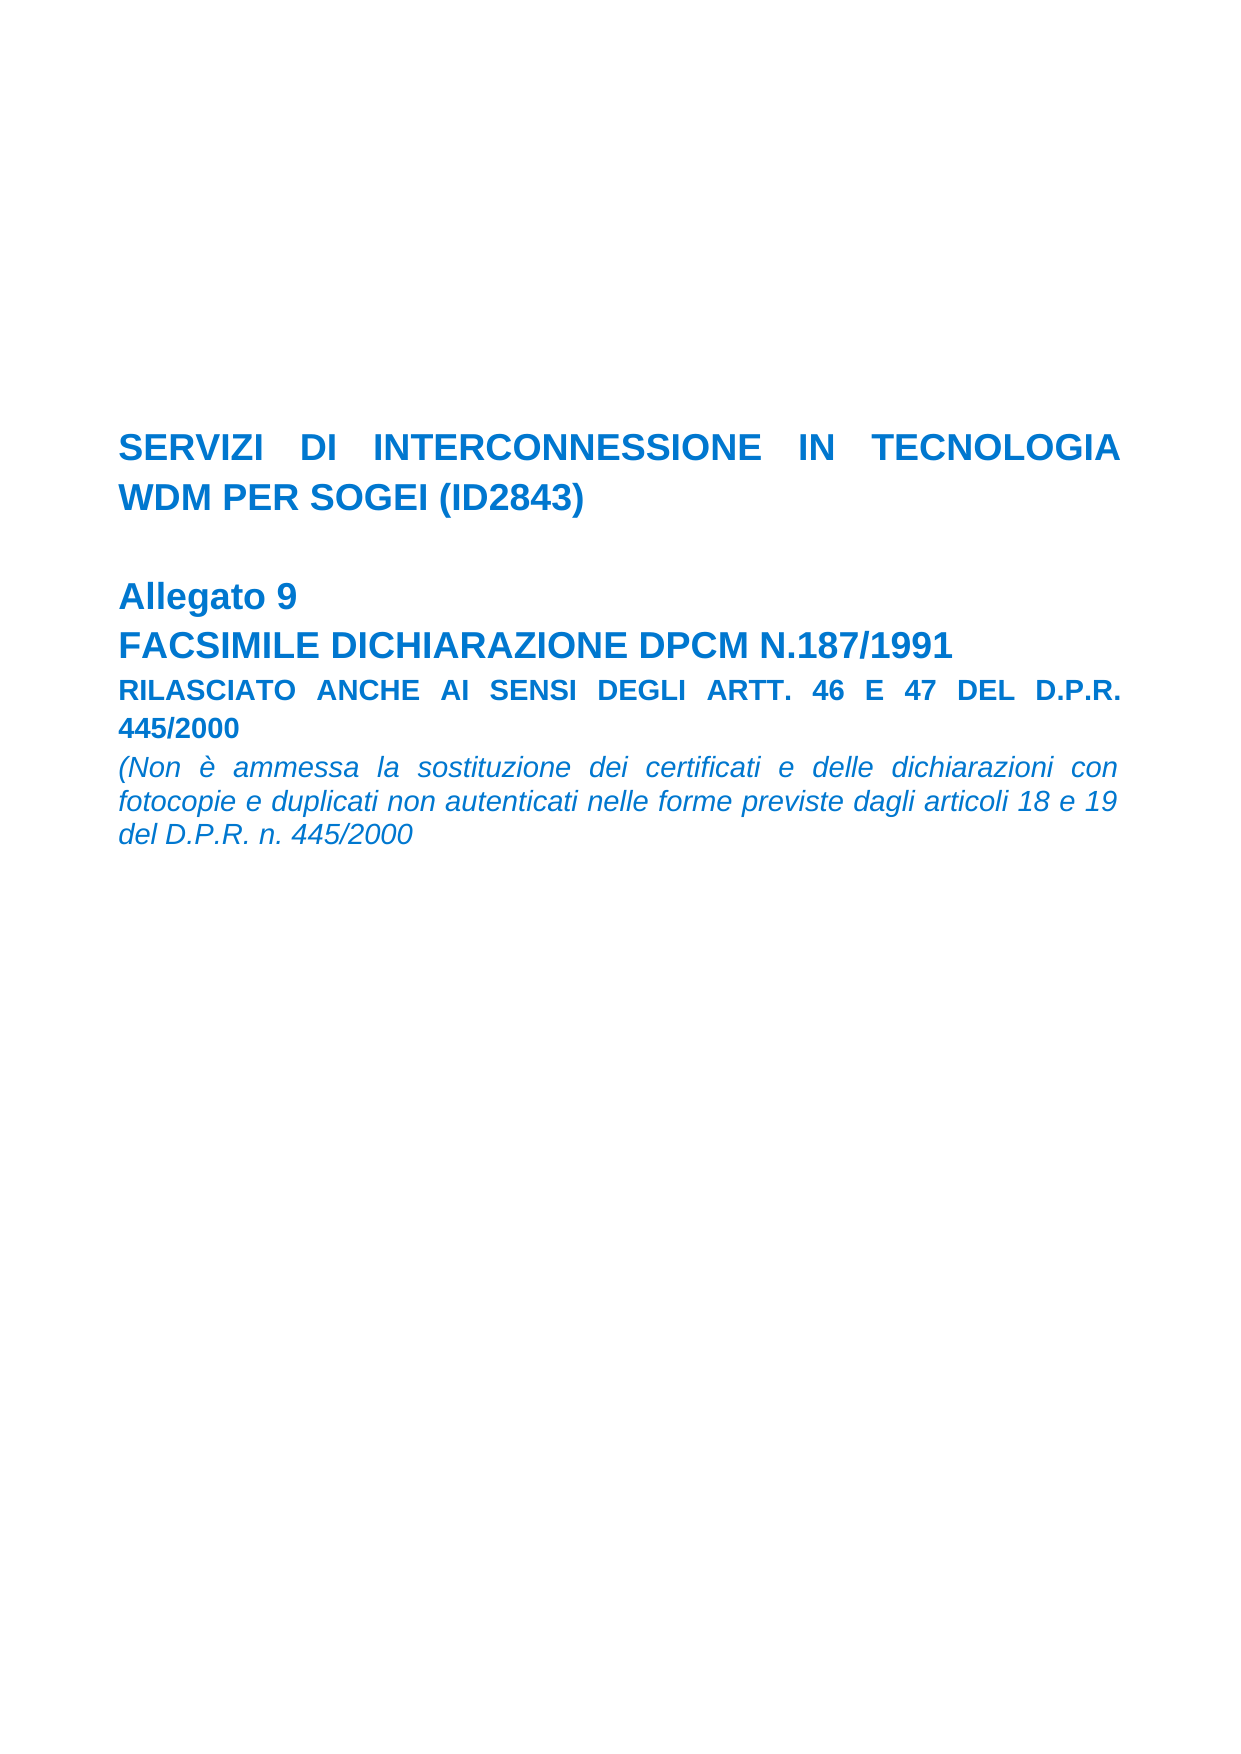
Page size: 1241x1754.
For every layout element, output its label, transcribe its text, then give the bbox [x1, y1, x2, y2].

text Allegato 9 [118, 574, 1122, 617]
text FACSIMILE DICHIARAZIONE DPCM N.187/1991 [118, 623, 1122, 667]
text (Non è ammessa la sostituzione dei certificati e delle dichiarazioni con fotocopie e duplicati non autenticati nelle forme previste dagli articoli 18 e 19 del D.P.R. n. 445/2000 [118, 750, 1122, 851]
text SERVIZI DI INTERCONNESSIONE IN TECNOLOGIA WDM PER SOGEI (ID2843) [118, 425, 1122, 518]
text RILASCIATO ANCHE AI SENSI DEGLI ARTT. 46 E 47 DEL D.P.R. 445/2000 [118, 673, 1122, 745]
